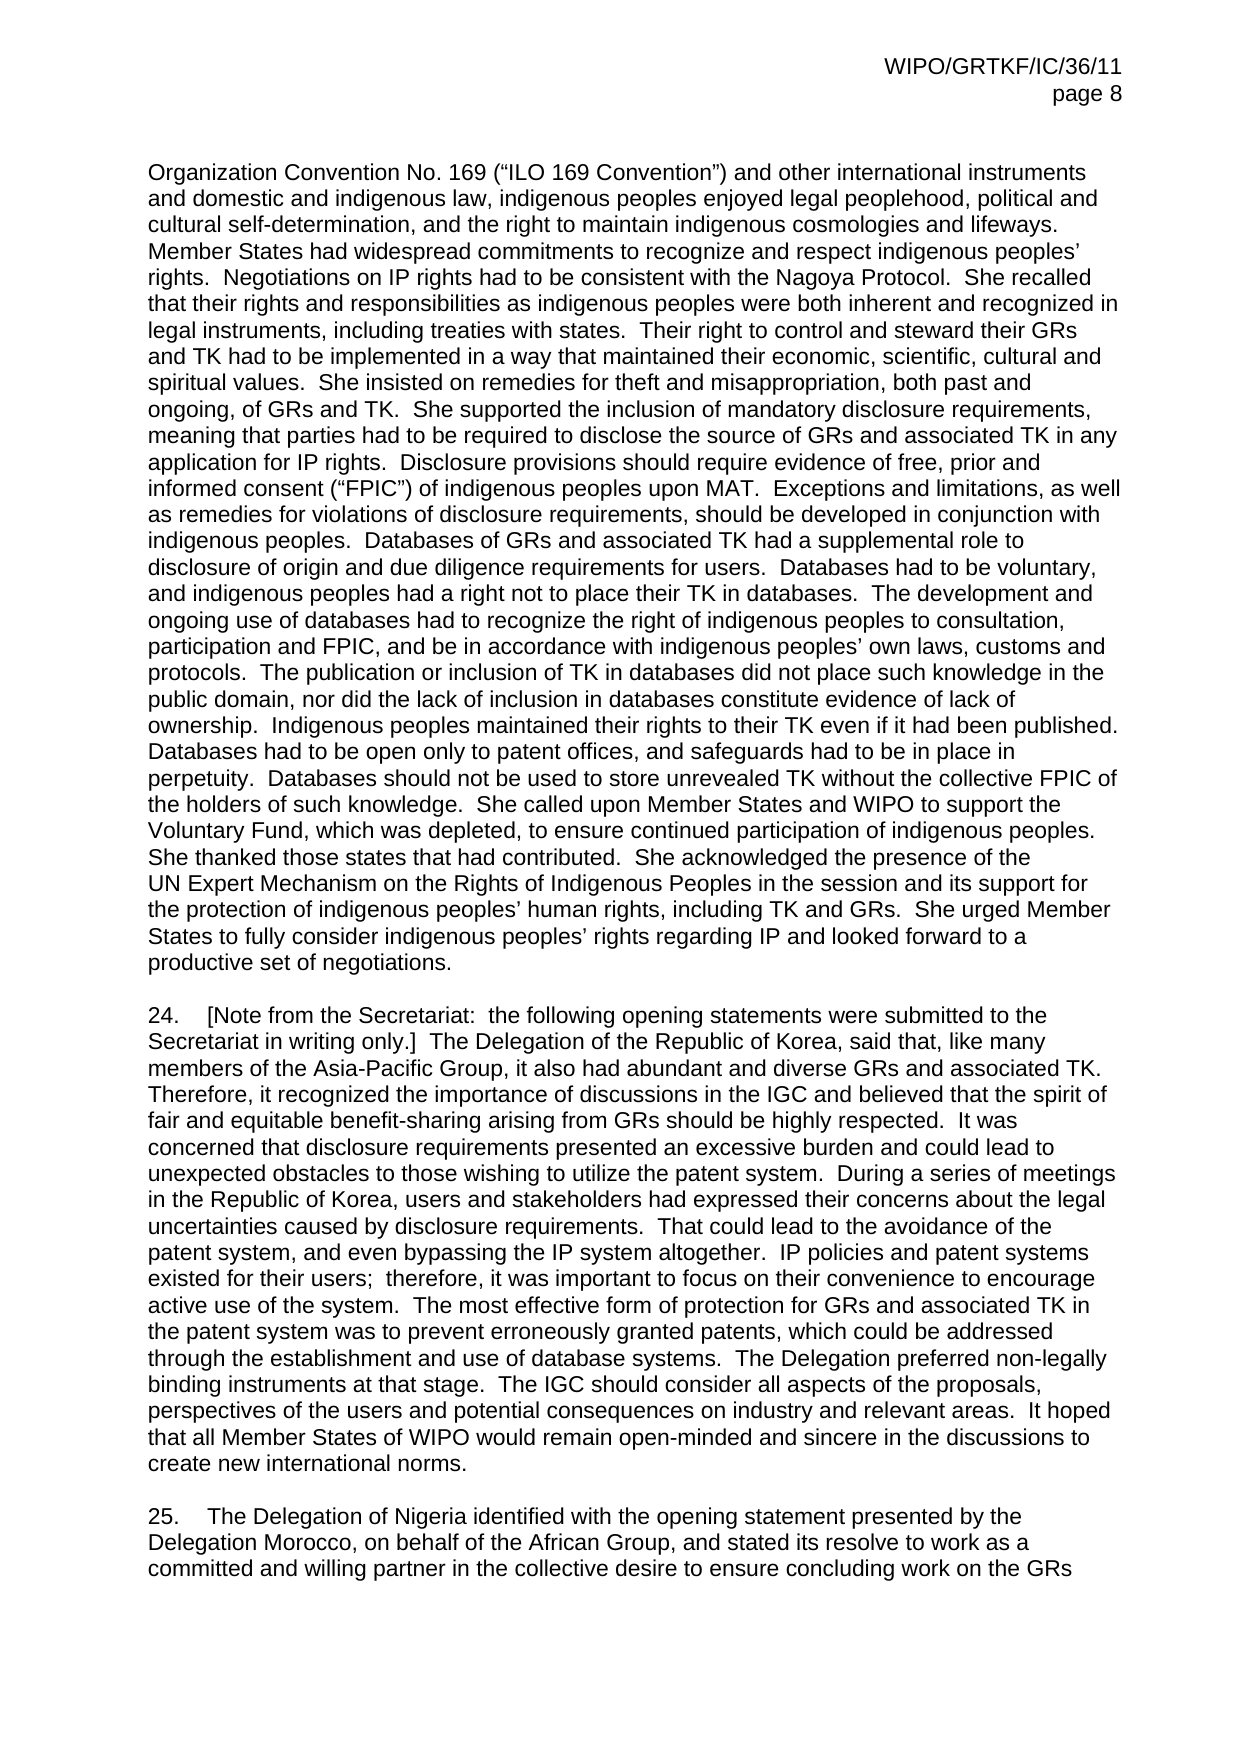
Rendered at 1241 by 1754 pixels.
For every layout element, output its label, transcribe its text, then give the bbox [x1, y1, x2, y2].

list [148, 158, 1122, 976]
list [148, 1503, 1122, 1582]
list [Note from the Secretariat: the following opening statements were submitted to the Secretariat in writing only.] The Delegation of the Republic of Korea, said that, like many members of the Asia-Pacific Group, it also had abundant and diverse GRs and associated TK. Therefore, it recognized the importance of discussions in the IGC and believed that the spirit of fair and equitable benefit-sharing arising from GRs should be highly respected. It was concerned that disclosure requirements presented an excessive burden and could lead to unexpected obstacles to those wishing to utilize the patent system. During a series of meetings in the Republic of Korea, users and stakeholders had expressed their concerns about the legal uncertainties caused by disclosure requirements. That could lead to the avoidance of the patent system, and even bypassing the IP system altogether. IP policies and patent systems existed for their users; therefore, it was important to focus on their convenience to encourage active use of the system. The most effective form of protection for GRs and associated TK in the patent system was to prevent erroneously granted patents, which could be addressed through the establishment and use of database systems. The Delegation preferred non-legally binding instruments at that stage. The IGC should consider all aspects of the proposals, perspectives of the users and potential consequences on industry and relevant areas. It hoped that all Member States of WIPO would remain open-minded and sincere in the discussions to create new international norms. [148, 1002, 1122, 1476]
